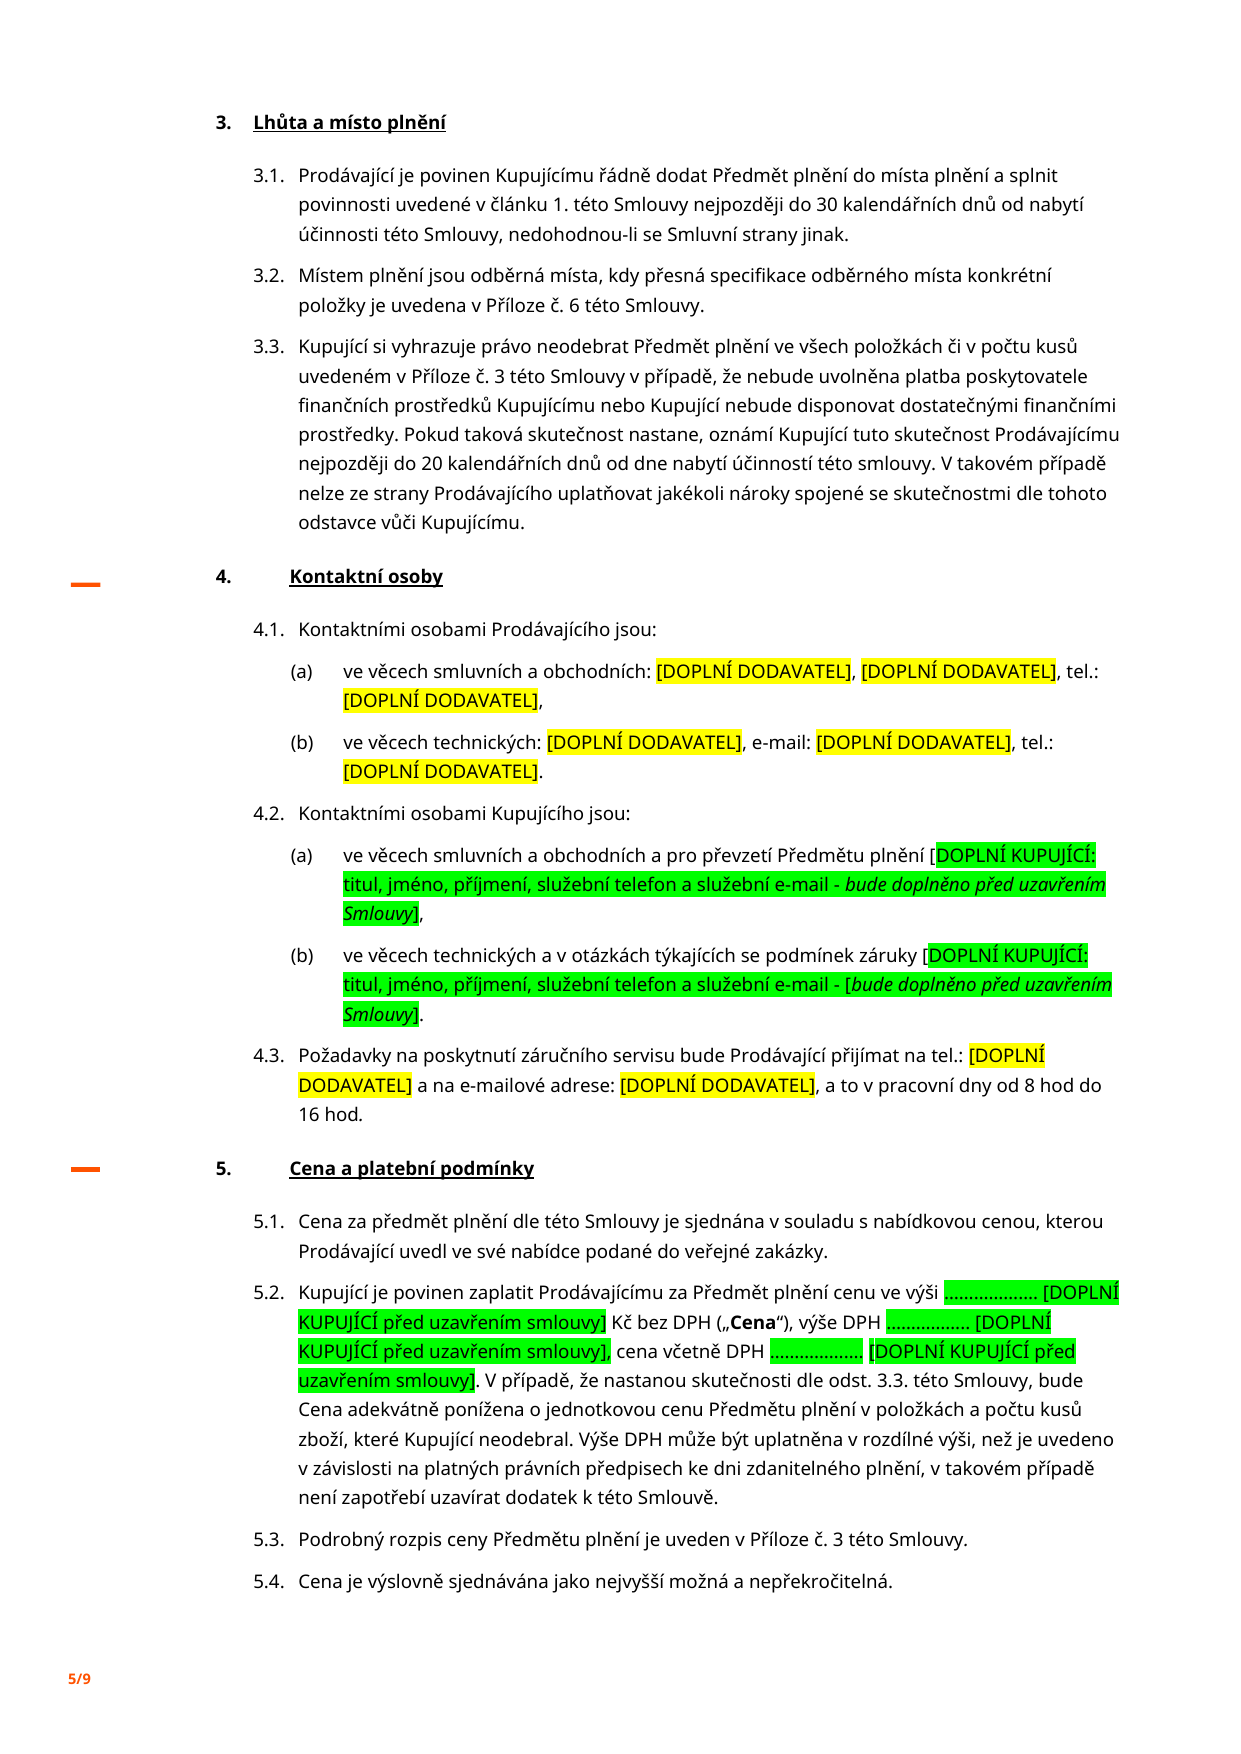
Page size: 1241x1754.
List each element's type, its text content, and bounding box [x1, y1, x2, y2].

list Kupující si vyhrazuje právo neodebrat Předmět plnění ve všech položkách či v počtu kusů uvedeném v Příloze č. 3 této Smlouvy v případě, že nebude uvolněna platba poskytovatele finančních prostředků Kupujícímu nebo Kupující nebude disponovat dostatečnými finančními prostředky. Pokud taková skutečnost nastane, oznámí Kupující tuto skutečnost Prodávajícímu nejpozději do 20 kalendářních dnů od dne nabytí účinností této smlouvy. V takovém případě nelze ze strany Prodávajícího uplatňovat jakékoli nároky spojené se skutečnostmi dle tohoto odstavce vůči Kupujícímu. [253, 334, 1122, 535]
list Kupující je povinen zaplatit Prodávajícímu za Předmět plnění cenu ve výši ………………. [DOPLNÍ KUPUJÍCÍ před uzavřením smlouvy] Kč bez DPH („Cena“), výše DPH …………….. [DOPLNÍ KUPUJÍCÍ před uzavřením smlouvy], cena včetně DPH ………………. [DOPLNÍ KUPUJÍCÍ před uzavřením smlouvy]. V případě, že nastanou skutečnosti dle odst. 3.3. této Smlouvy, bude Cena adekvátně ponížena o jednotkovou cenu Předmětu plnění v položkách a počtu kusů zboží, které Kupující neodebral. Výše DPH může být uplatněna v rozdílné výši, než je uvedeno v závislosti na platných právních předpisech ke dni zdanitelného plnění, v takovém případě není zapotřebí uzavírat dodatek k této Smlouvě. [253, 1280, 1122, 1510]
list ve věcech smluvních a obchodních: [DOPLNÍ DODAVATEL], [DOPLNÍ DODAVATEL], tel.: [DOPLNÍ DODAVATEL], [291, 658, 1122, 713]
subtitle Cena a platební podmínky [216, 1156, 1122, 1181]
list Prodávající je povinen Kupujícímu řádně dodat Předmět plnění do místa plnění a splnit povinnosti uvedené v článku 1. této Smlouvy nejpozději do 30 kalendářních dnů od nabytí účinnosti této Smlouvy, nedohodnou-li se Smluvní strany jinak. [253, 162, 1122, 246]
subtitle Kontaktní osoby [216, 563, 1122, 589]
subtitle Lhůta a místo plnění [216, 109, 1122, 135]
list ve věcech smluvních a obchodních a pro převzetí Předmětu plnění [DOPLNÍ KUPUJÍCÍ: titul, jméno, příjmení, služební telefon a služební e-mail - bude doplněno před uzavřením Smlouvy], [291, 842, 1122, 926]
list Kontaktními osobami Kupujícího jsou: [253, 800, 1122, 826]
list Podrobný rozpis ceny Předmětu plnění je uveden v Příloze č. 3 této Smlouvy. [253, 1526, 1122, 1552]
list Kontaktními osobami Prodávajícího jsou: [253, 617, 1122, 642]
list ve věcech technických a v otázkách týkajících se podmínek záruky [DOPLNÍ KUPUJÍCÍ: titul, jméno, příjmení, služební telefon a služební e-mail - [bude doplněno před uzavřením Smlouvy]. [291, 942, 1122, 1027]
list Cena je výslovně sjednávána jako nejvyšší možná a nepřekročitelná. [253, 1568, 1122, 1594]
list Cena za předmět plnění dle této Smlouvy je sjednána v souladu s nabídkovou cenou, kterou Prodávající uvedl ve své nabídce podané do veřejné zakázky. [253, 1209, 1122, 1263]
list Místem plnění jsou odběrná místa, kdy přesná specifikace odběrného místa konkrétní položky je uvedena v Příloze č. 6 této Smlouvy. [253, 263, 1122, 317]
list ve věcech technických: [DOPLNÍ DODAVATEL], e-mail: [DOPLNÍ DODAVATEL], tel.: [DOPLNÍ DODAVATEL]. [291, 729, 1122, 784]
list Požadavky na poskytnutí záručního servisu bude Prodávající přijímat na tel.: [DOPLNÍ DODAVATEL] a na e-mailové adrese: [DOPLNÍ DODAVATEL], a to v pracovní dny od 8 hod do 16 hod. [253, 1043, 1122, 1127]
